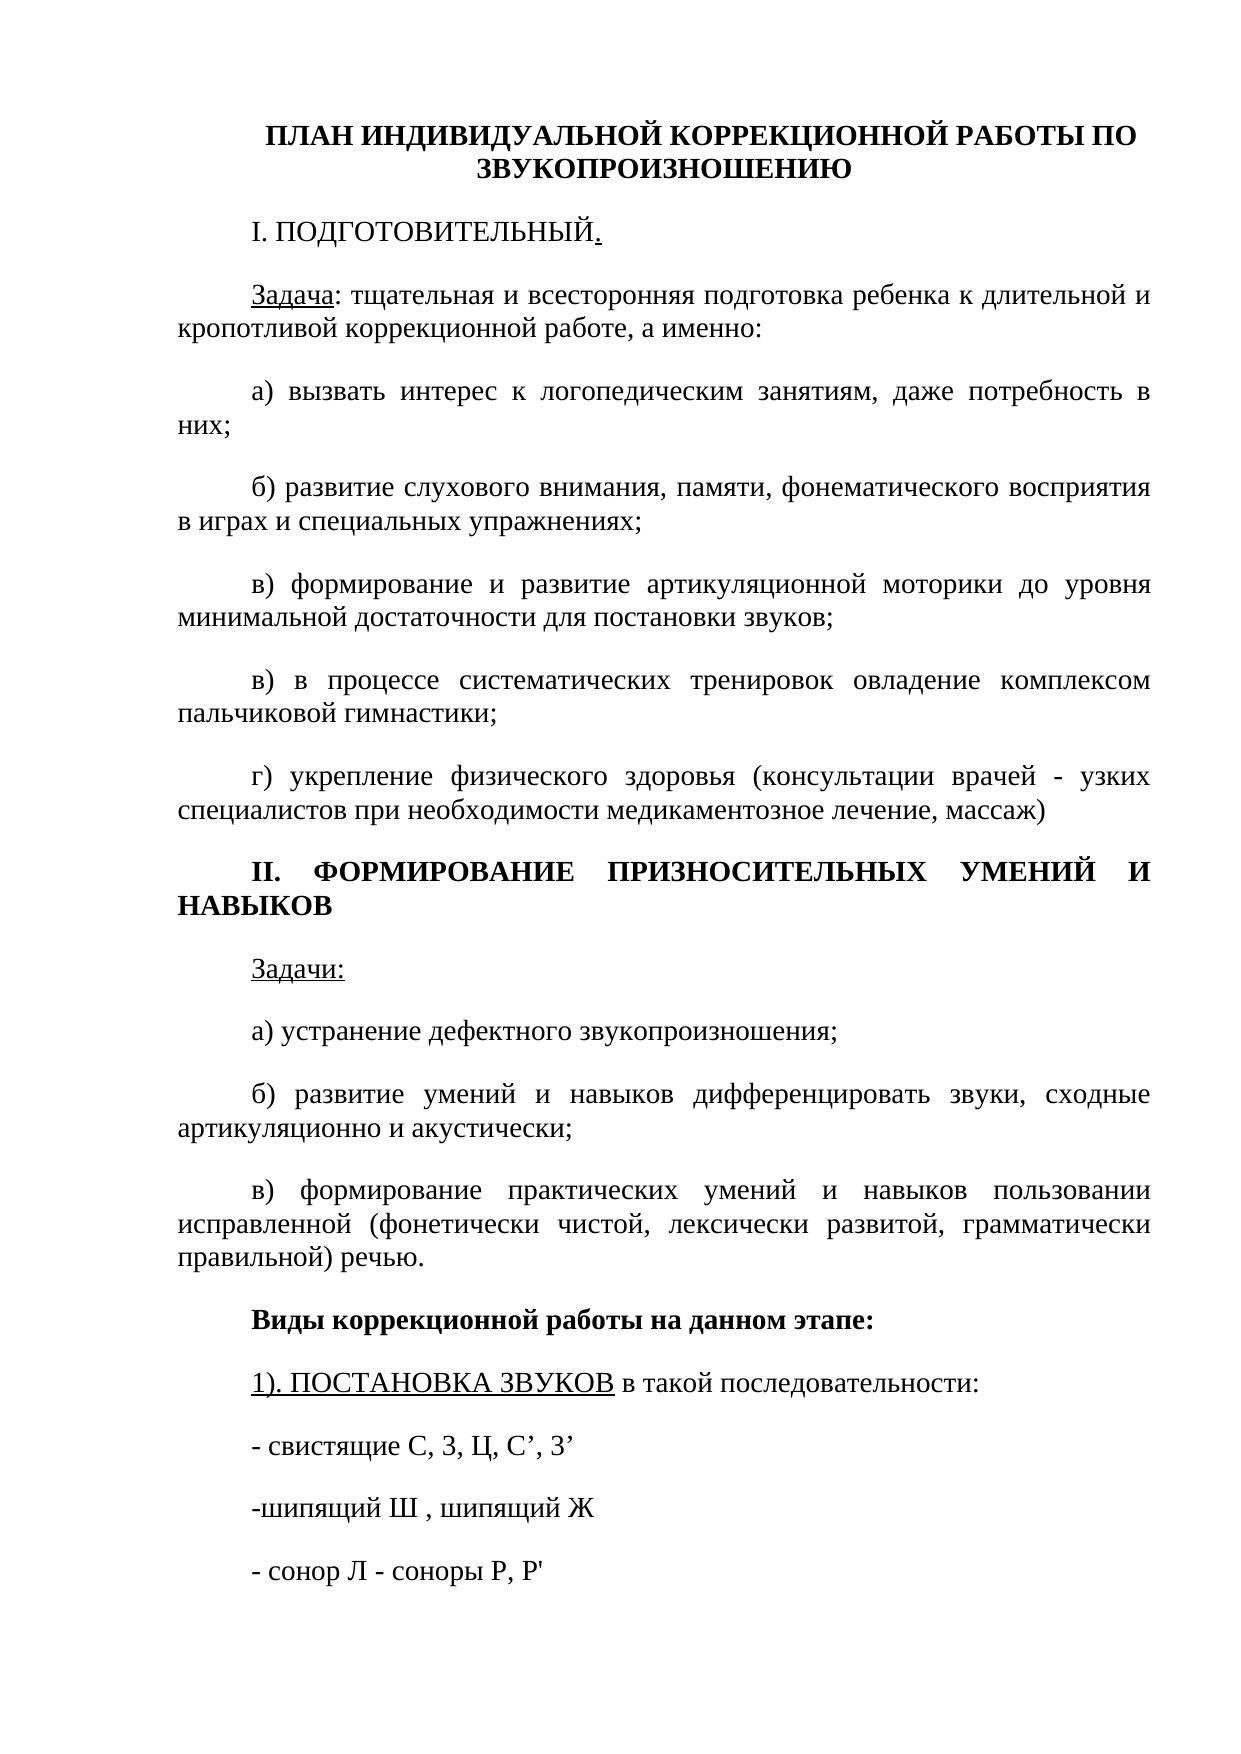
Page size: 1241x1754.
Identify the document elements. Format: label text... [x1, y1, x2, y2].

text в) формирование и развитие артикуляционной моторики до уровня минимальной достаточности для постановки звуков; [177, 566, 1152, 633]
text Виды коррекционной работы на данном этапе: [177, 1302, 1152, 1336]
text б) развитие слухового внимания, памяти, фонематического восприятия в играх и специальных упражнениях; [177, 469, 1152, 537]
text - свистящие С, 3, Ц, С’, 3’ [177, 1428, 1152, 1461]
text б) развитие умений и навыков дифференцировать звуки, сходные артикуляционно и акустически; [177, 1076, 1152, 1143]
text Задача: тщательная и всесторонняя подготовка ребенка к длительной и кропотливой коррекционной работе, а именно: [177, 277, 1152, 344]
text г) укрепление физического здоровья (консультации врачей - узких специалистов при необходимости медикаментозное лечение, массаж) [177, 758, 1152, 825]
text I.​ ПОДГОТОВИТЕЛЬНЫЙ. [177, 214, 1152, 248]
text II. ФОРМИРОВАНИЕ ПРИЗНОСИТЕЛЬНЫХ УМЕНИЙ И НАВЫКОВ [177, 854, 1152, 922]
text Задачи: [177, 951, 1152, 984]
text 1). ПОСТАНОВКА ЗВУКОВ в такой последовательности: [177, 1365, 1152, 1398]
text -шипящий Ш , шипящий Ж [177, 1490, 1152, 1524]
text а) вызвать интерес к логопедическим занятиям, даже потребность в них; [177, 373, 1152, 440]
text - сонор Л - соноры Р, Р' [177, 1553, 1152, 1587]
text в) в процессе систематических тренировок овладение комплексом пальчиковой гимнастики; [177, 662, 1152, 729]
text в) формирование практических умений и навыков пользовании исправленной (фонетически чистой, лексически развитой, грамматически правильной) речью. [177, 1172, 1152, 1273]
text ПЛАН ИНДИВИДУАЛЬНОЙ КОРРЕКЦИОННОЙ РАБОТЫ ПО ЗВУКОПРОИЗНОШЕНИЮ [177, 118, 1152, 185]
text а) устранение дефектного звукопроизношения; [177, 1013, 1152, 1047]
